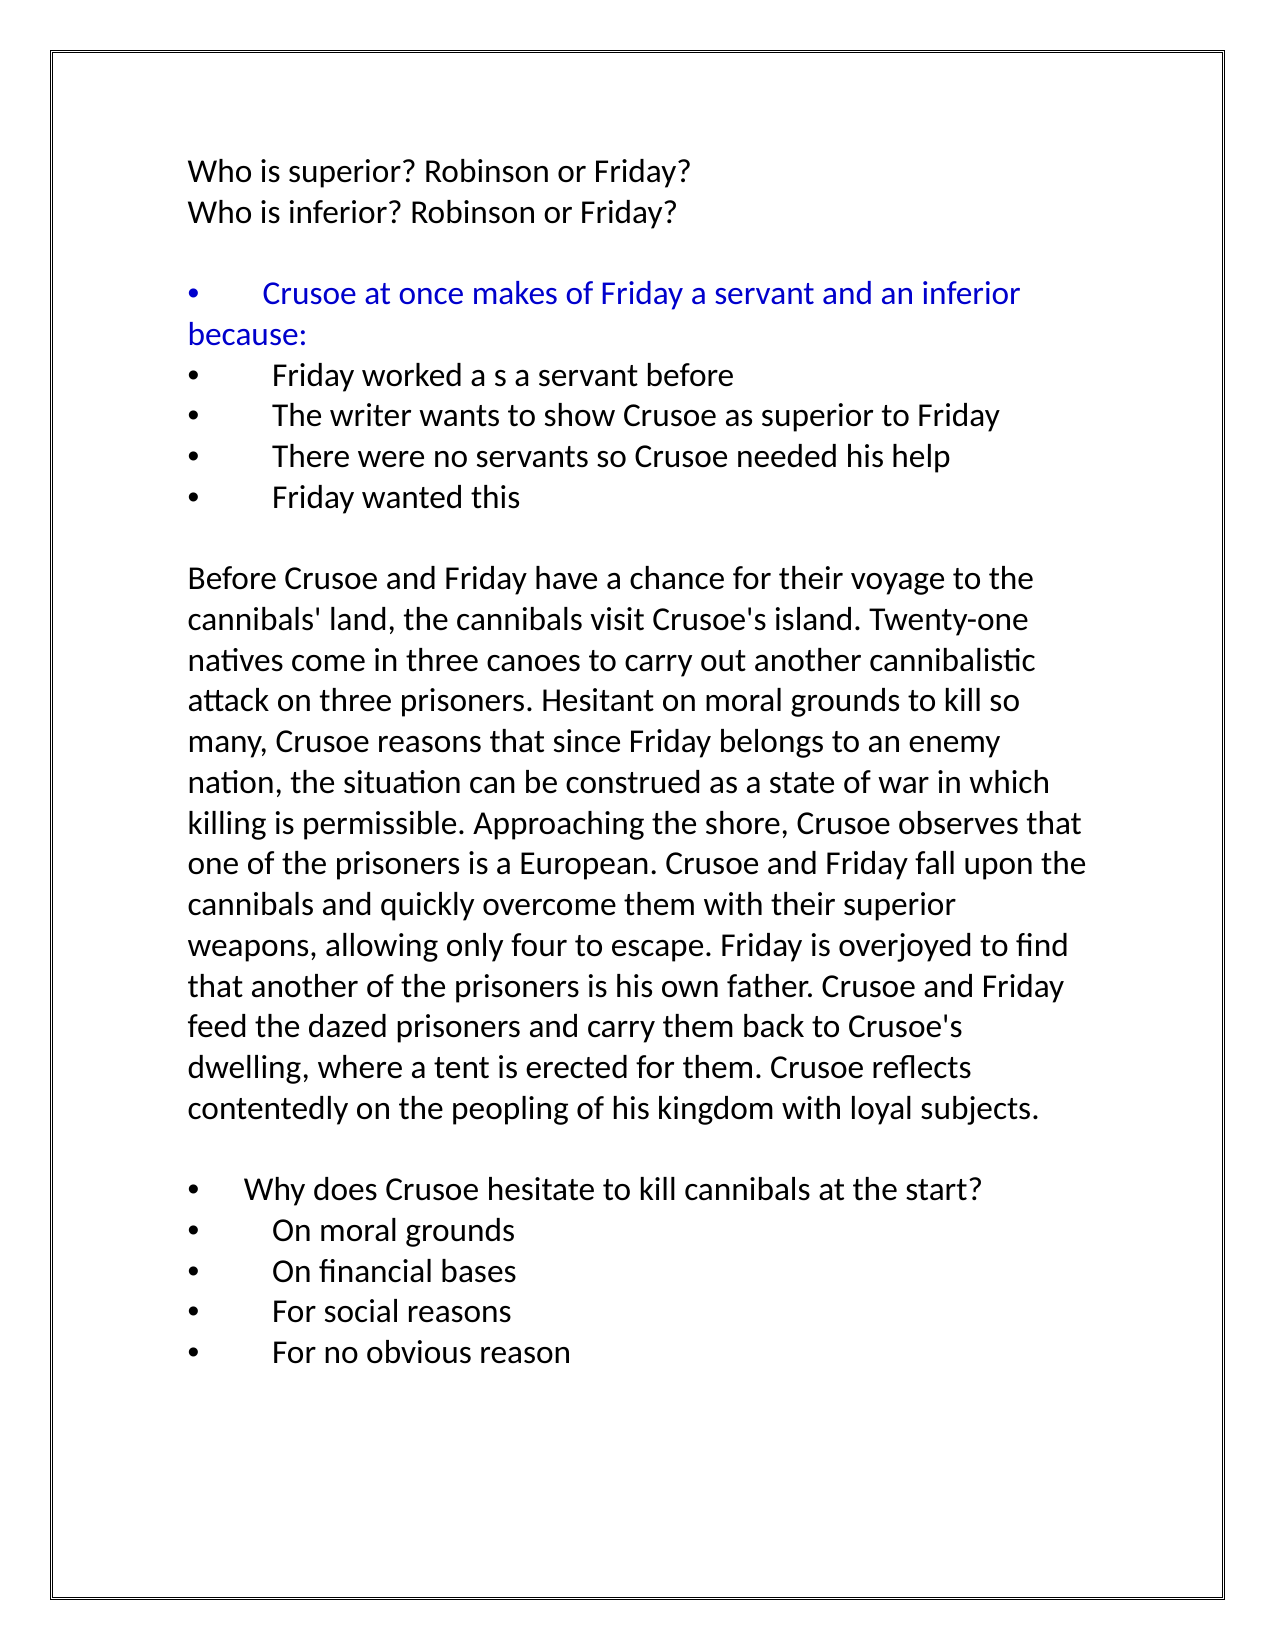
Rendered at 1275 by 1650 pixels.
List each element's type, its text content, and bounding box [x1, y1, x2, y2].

list There were no servants so Crusoe needed his help [187, 435, 1087, 476]
text Who is superior? Robinson or Friday? [187, 150, 1087, 191]
list On financial bases [187, 1250, 1087, 1290]
list The writer wants to show Crusoe as superior to Friday [187, 394, 1087, 435]
text Who is inferior? Robinson or Friday? [187, 191, 1087, 231]
list Crusoe at once makes of Friday a servant and an inferior because: [187, 272, 1087, 354]
list Friday worked a s a servant before [187, 354, 1087, 394]
text Before Crusoe and Friday have a chance for their voyage to the cannibals' land, the cannibals visit Crusoe's island. Twenty-one natives come in three canoes to carry out another cannibalistic attack on three prisoners. Hesitant on moral grounds to kill so many, Crusoe reasons that since Friday belongs to an enemy nation, the situation can be construed as a state of war in which killing is permissible. Approaching the shore, Crusoe observes that one of the prisoners is a European. Crusoe and Friday fall upon the cannibals and quickly overcome them with their superior weapons, allowing only four to escape. Friday is overjoyed to find that another of the prisoners is his own father. Crusoe and Friday feed the dazed prisoners and carry them back to Crusoe's dwelling, where a tent is erected for them. Crusoe reflects contentedly on the peopling of his kingdom with loyal subjects. [187, 557, 1087, 1127]
list Why does Crusoe hesitate to kill cannibals at the start? [187, 1168, 1087, 1209]
list On moral grounds [187, 1209, 1087, 1250]
list Friday wanted this [187, 476, 1087, 517]
list For no obvious reason [187, 1331, 1087, 1372]
list For social reasons [187, 1290, 1087, 1331]
